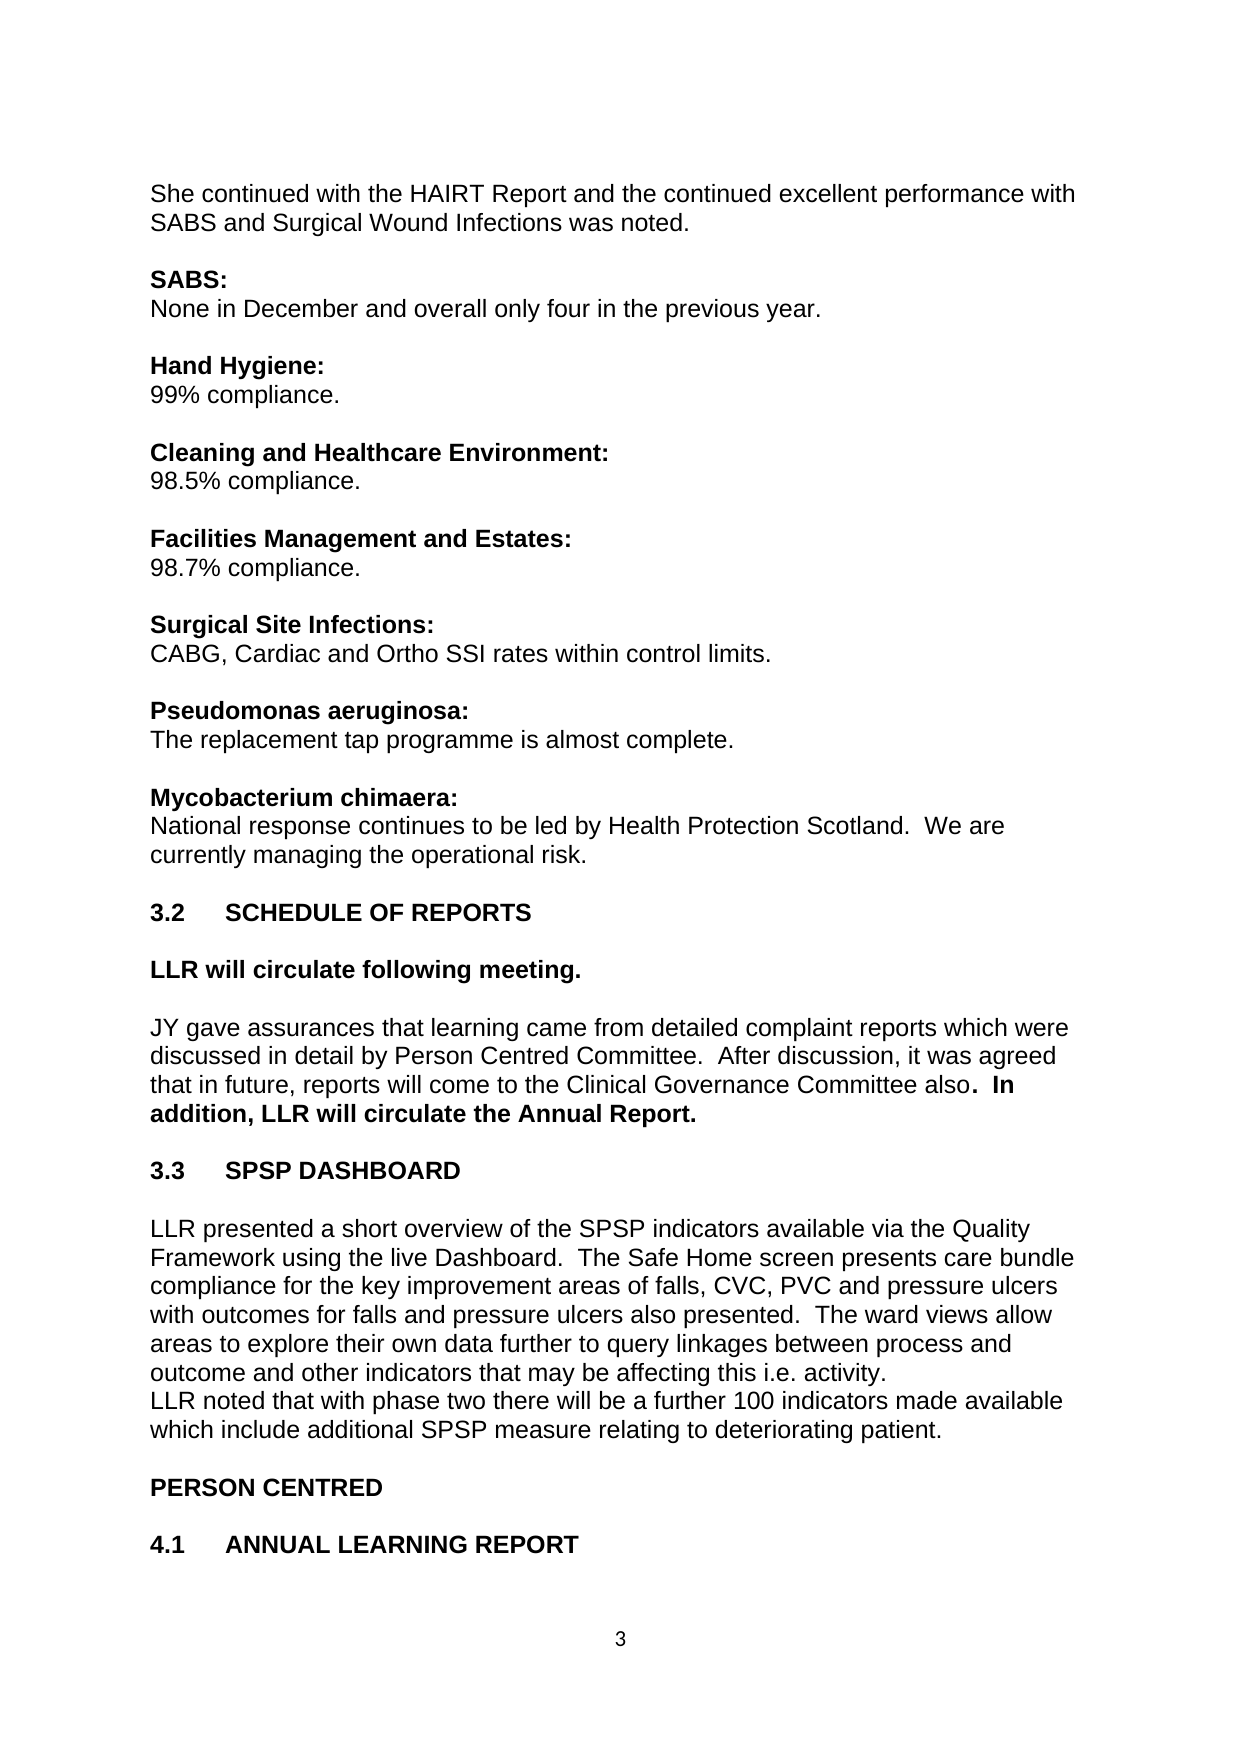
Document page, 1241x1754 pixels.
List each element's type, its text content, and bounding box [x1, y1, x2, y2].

text PERSON CENTRED [150, 1472, 1090, 1501]
text LLR noted that with phase two there will be a further 100 indicators made available which include additional SPSP measure relating to deteriorating patient. [150, 1386, 1090, 1444]
text 4.1 ANNUAL LEARNING REPORT [150, 1530, 1090, 1559]
text 3.2 SCHEDULE OF REPORTS [150, 897, 1090, 926]
text 3.3 SPSP DASHBOARD [150, 1156, 1090, 1185]
text 98.5% compliance. [150, 466, 1090, 495]
text LLR will circulate following meeting. [150, 955, 1090, 984]
text Mycobacterium chimaera: [150, 782, 1090, 811]
text Facilities Management and Estates: [150, 524, 1090, 552]
text Pseudomonas aeruginosa: [150, 696, 1090, 725]
text She continued with the HAIRT Report and the continued excellent performance with SABS and Surgical Wound Infections was noted. [150, 179, 1090, 236]
text Surgical Site Infections: [150, 610, 1090, 639]
text CABG, Cardiac and Ortho SSI rates within control limits. [150, 639, 1090, 667]
text National response continues to be led by Health Protection Scotland. We are currently managing the operational risk. [150, 811, 1090, 869]
text The replacement tap programme is almost complete. [150, 725, 1090, 754]
text None in December and overall only four in the previous year. [150, 294, 1090, 322]
text SABS: [150, 265, 1090, 294]
text Hand Hygiene: [150, 351, 1090, 380]
text JY gave assurances that learning came from detailed complaint reports which were discussed in detail by Person Centred Committee. After discussion, it was agreed that in future, reports will come to the Clinical Governance Committee also. In addition, LLR will circulate the Annual Report. [150, 1012, 1090, 1127]
text 98.7% compliance. [150, 552, 1090, 581]
text LLR presented a short overview of the SPSP indicators available via the Quality Framework using the live Dashboard. The Safe Home screen presents care bundle compliance for the key improvement areas of falls, CVC, PVC and pressure ulcers with outcomes for falls and pressure ulcers also presented. The ward views allow areas to explore their own data further to query linkages between process and outcome and other indicators that may be affecting this i.e. activity. [150, 1214, 1090, 1386]
text 99% compliance. [150, 380, 1090, 409]
text Cleaning and Healthcare Environment: [150, 437, 1090, 466]
